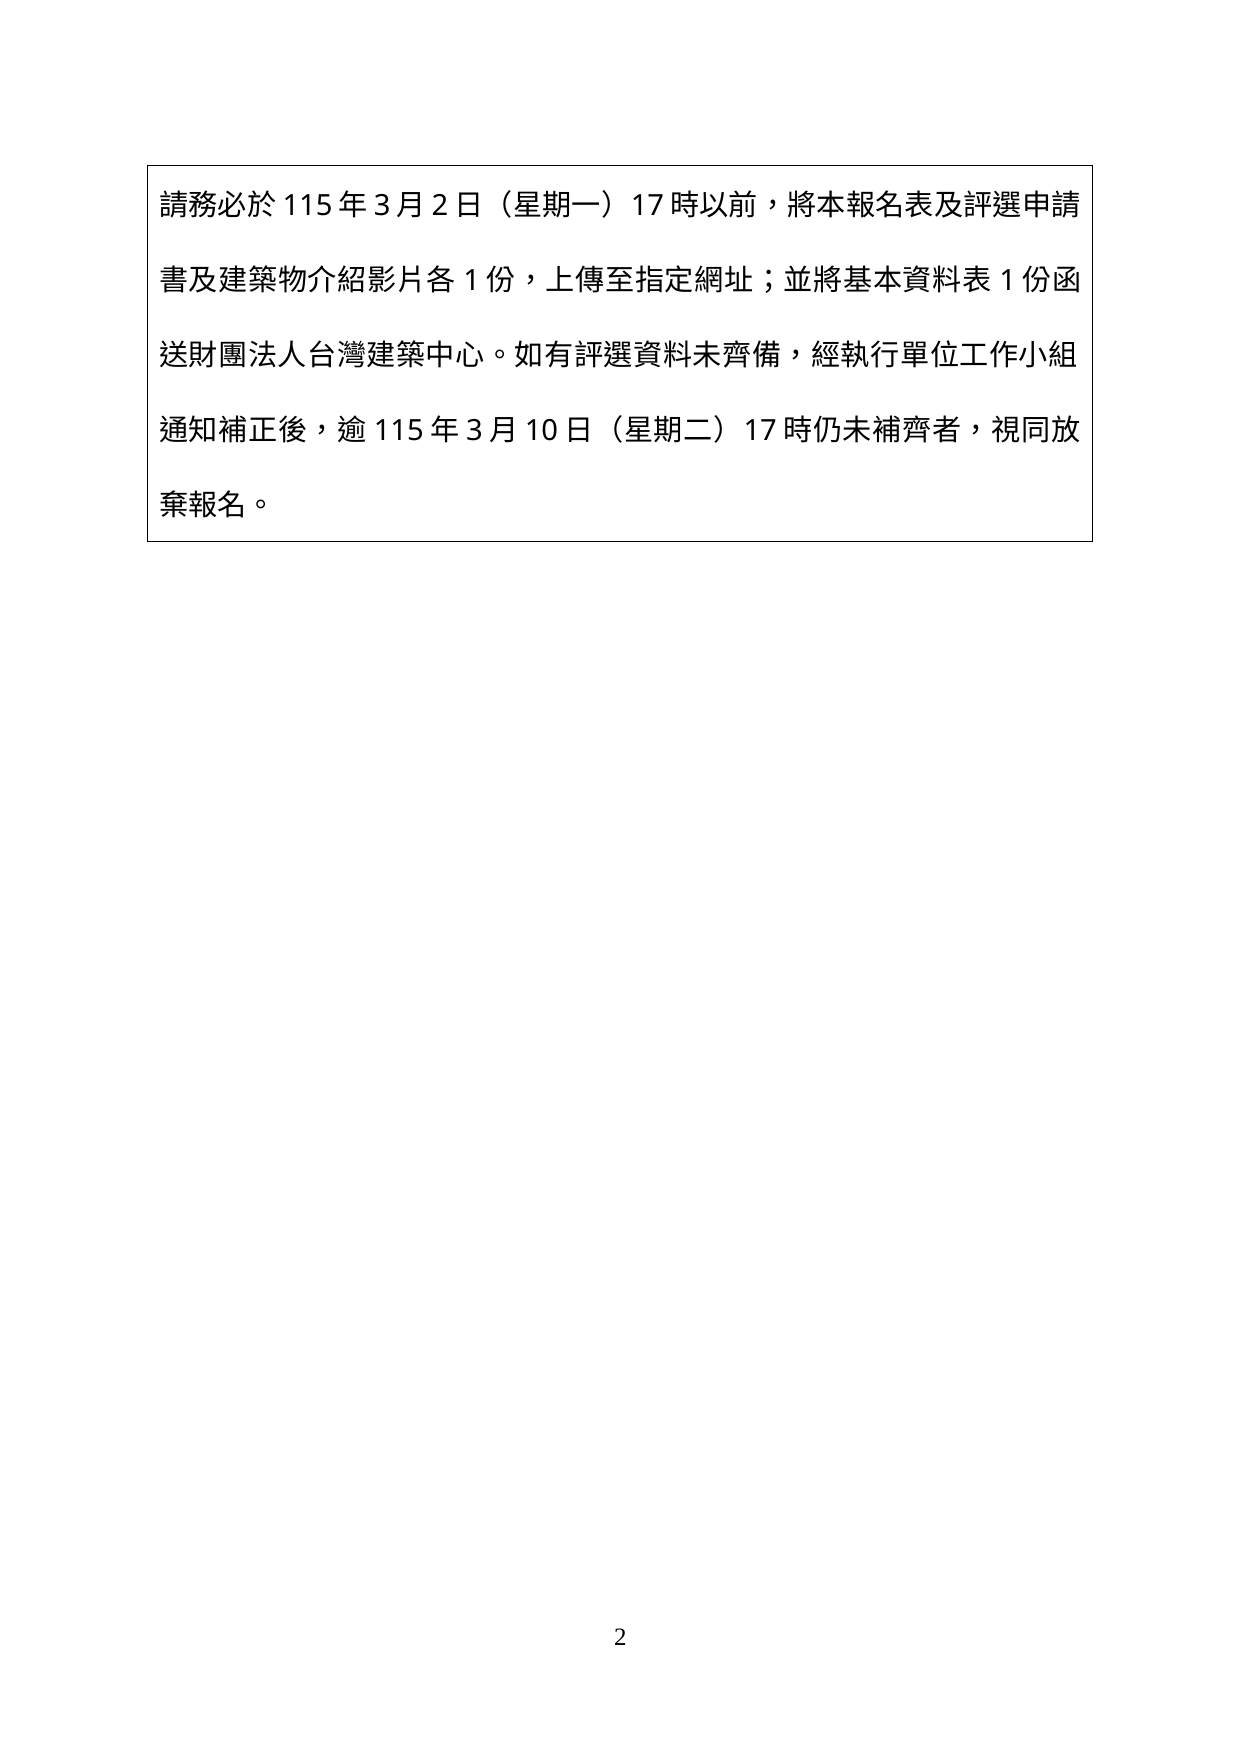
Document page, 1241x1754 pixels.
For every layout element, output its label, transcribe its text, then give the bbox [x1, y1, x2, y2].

table_cell 請務必於115年3月2日（星期一）17時以前，將本報名表及評選申請書及建築物介紹影片各1份，上傳至指定網址；並將基本資料表1份函送財團法人台灣建築中心。如有評選資料未齊備，經執行單位工作小組通知補正後，逾115年3月10日（星期二）17時仍未補齊者，視同放棄報名。 [148, 166, 1092, 541]
